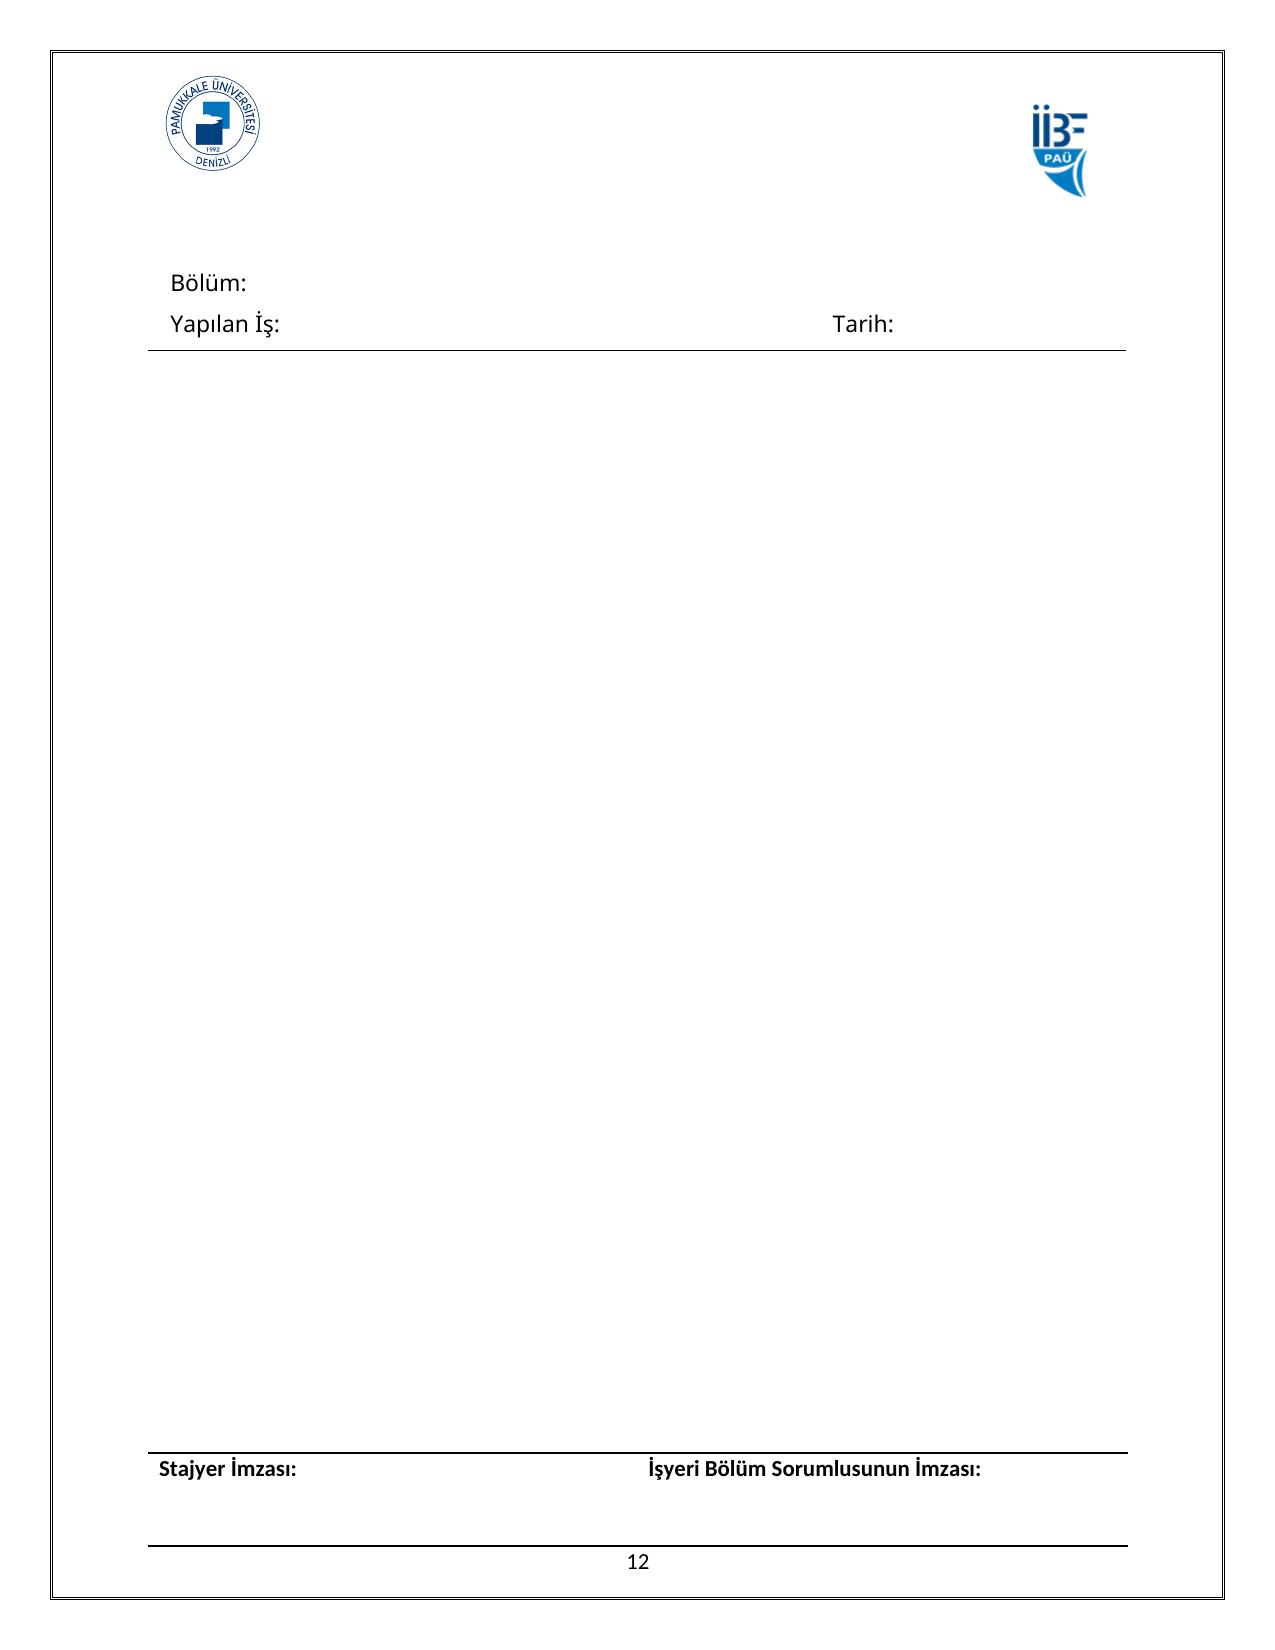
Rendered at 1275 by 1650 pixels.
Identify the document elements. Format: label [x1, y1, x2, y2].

picture [1022, 88, 1101, 216]
picture [164, 75, 261, 172]
